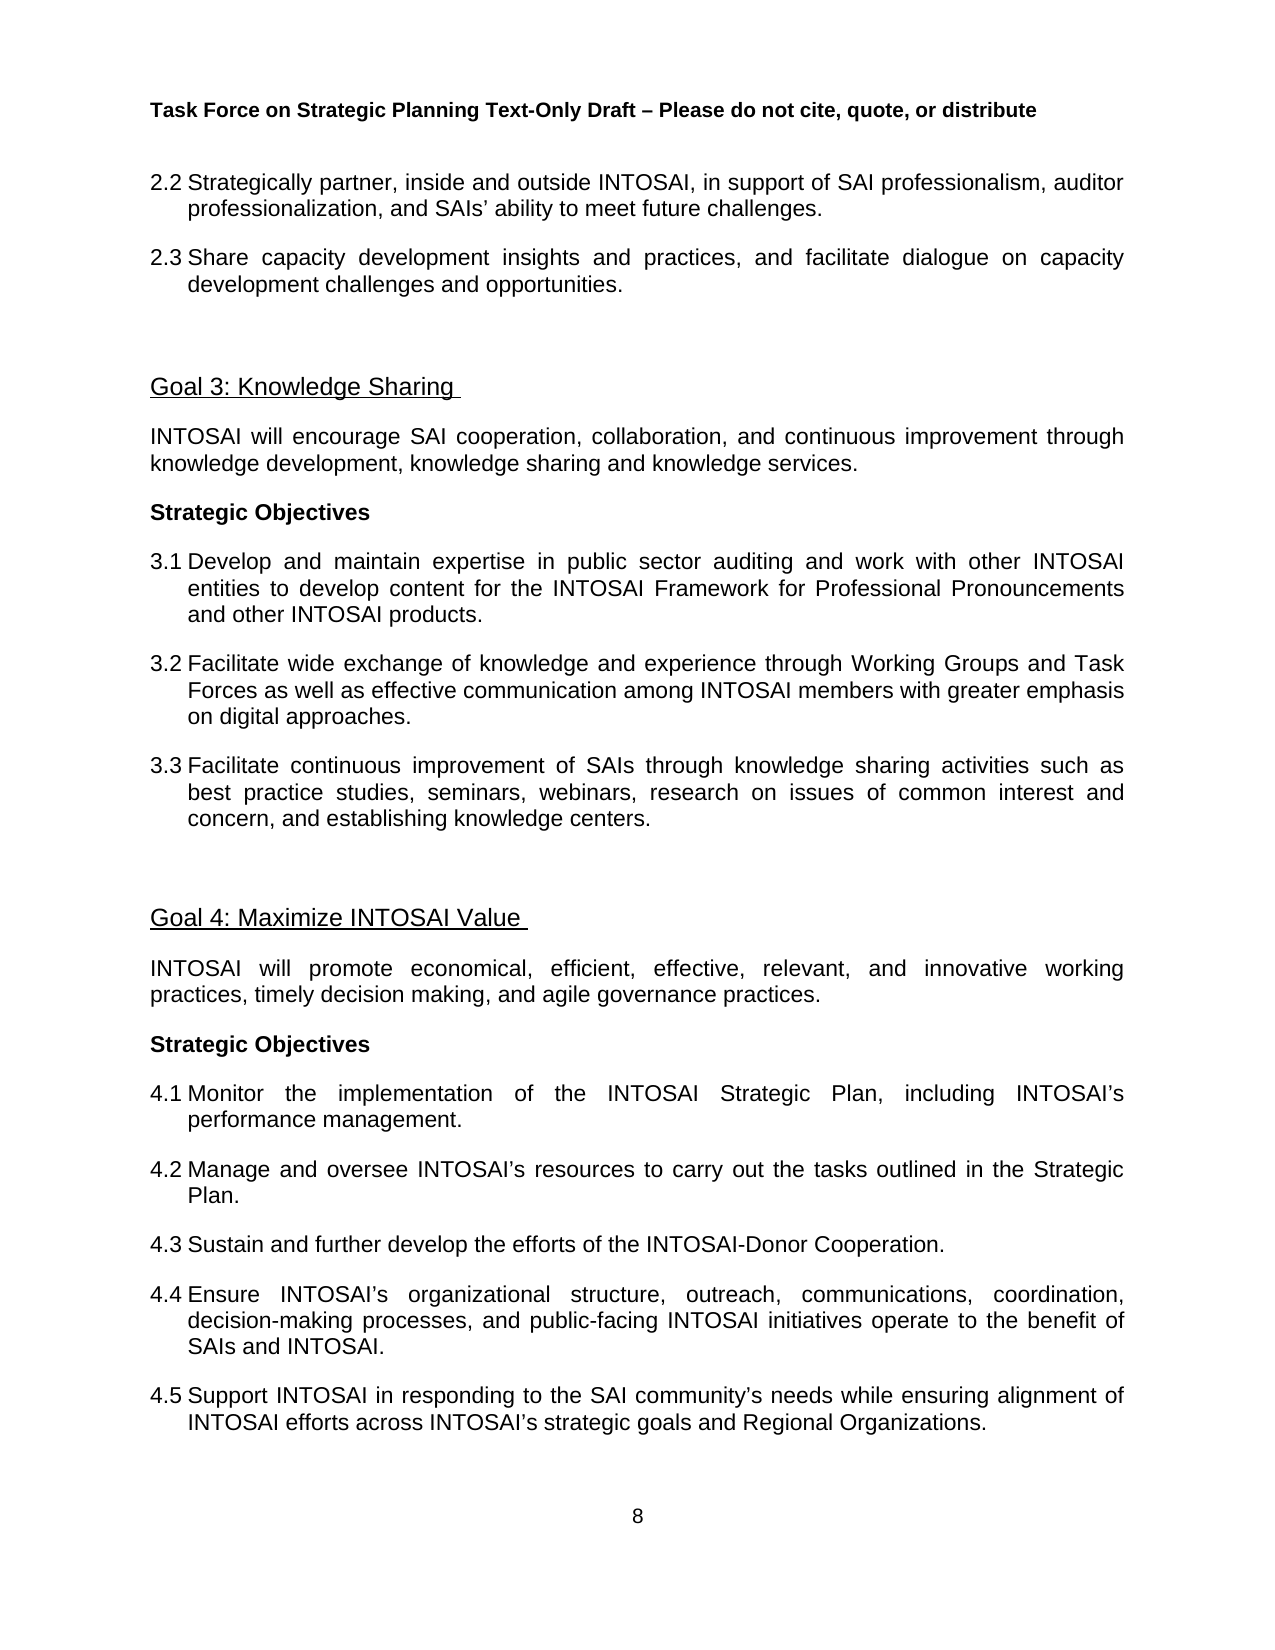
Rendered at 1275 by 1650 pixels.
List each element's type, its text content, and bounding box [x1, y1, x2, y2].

list Support INTOSAI in responding to the SAI community’s needs while ensuring alignment of INTOSAI efforts across INTOSAI’s strategic goals and Regional Organizations. [150, 1382, 1125, 1435]
list Strategically partner, inside and outside INTOSAI, in support of SAI professionalism, auditor professionalization, and SAIs’ ability to meet future challenges. [150, 169, 1125, 221]
list Facilitate continuous improvement of SAIs through knowledge sharing activities such as best practice studies, seminars, webinars, research on issues of common interest and concern, and establishing knowledge centers. [150, 752, 1125, 831]
text Strategic Objectives [150, 1031, 1125, 1057]
list Sustain and further develop the efforts of the INTOSAI-Donor Cooperation. [150, 1231, 1125, 1258]
text Strategic Objectives [150, 499, 1125, 525]
list Manage and oversee INTOSAI’s resources to carry out the tasks outlined in the Strategic Plan. [150, 1156, 1125, 1208]
subtitle Goal 4: Maximize INTOSAI Value [150, 903, 1125, 932]
list Ensure INTOSAI’s organizational structure, outreach, communications, coordination, decision-making processes, and public-facing INTOSAI initiatives operate to the benefit of SAIs and INTOSAI. [150, 1281, 1125, 1359]
subtitle Goal 3: Knowledge Sharing [150, 372, 1125, 400]
text INTOSAI will promote economical, efficient, effective, relevant, and innovative working practices, timely decision making, and agile governance practices. [150, 955, 1125, 1008]
list Develop and maintain expertise in public sector auditing and work with other INTOSAI entities to develop content for the INTOSAI Framework for Professional Pronouncements and other INTOSAI products. [150, 548, 1125, 627]
text INTOSAI will encourage SAI cooperation, collaboration, and continuous improvement through knowledge development, knowledge sharing and knowledge services. [150, 423, 1125, 476]
list Monitor the implementation of the INTOSAI Strategic Plan, including INTOSAI’s performance management. [150, 1080, 1125, 1133]
list Facilitate wide exchange of knowledge and experience through Working Groups and Task Forces as well as effective communication among INTOSAI members with greater emphasis on digital approaches. [150, 650, 1125, 729]
list Share capacity development insights and practices, and facilitate dialogue on capacity development challenges and opportunities. [150, 244, 1125, 297]
